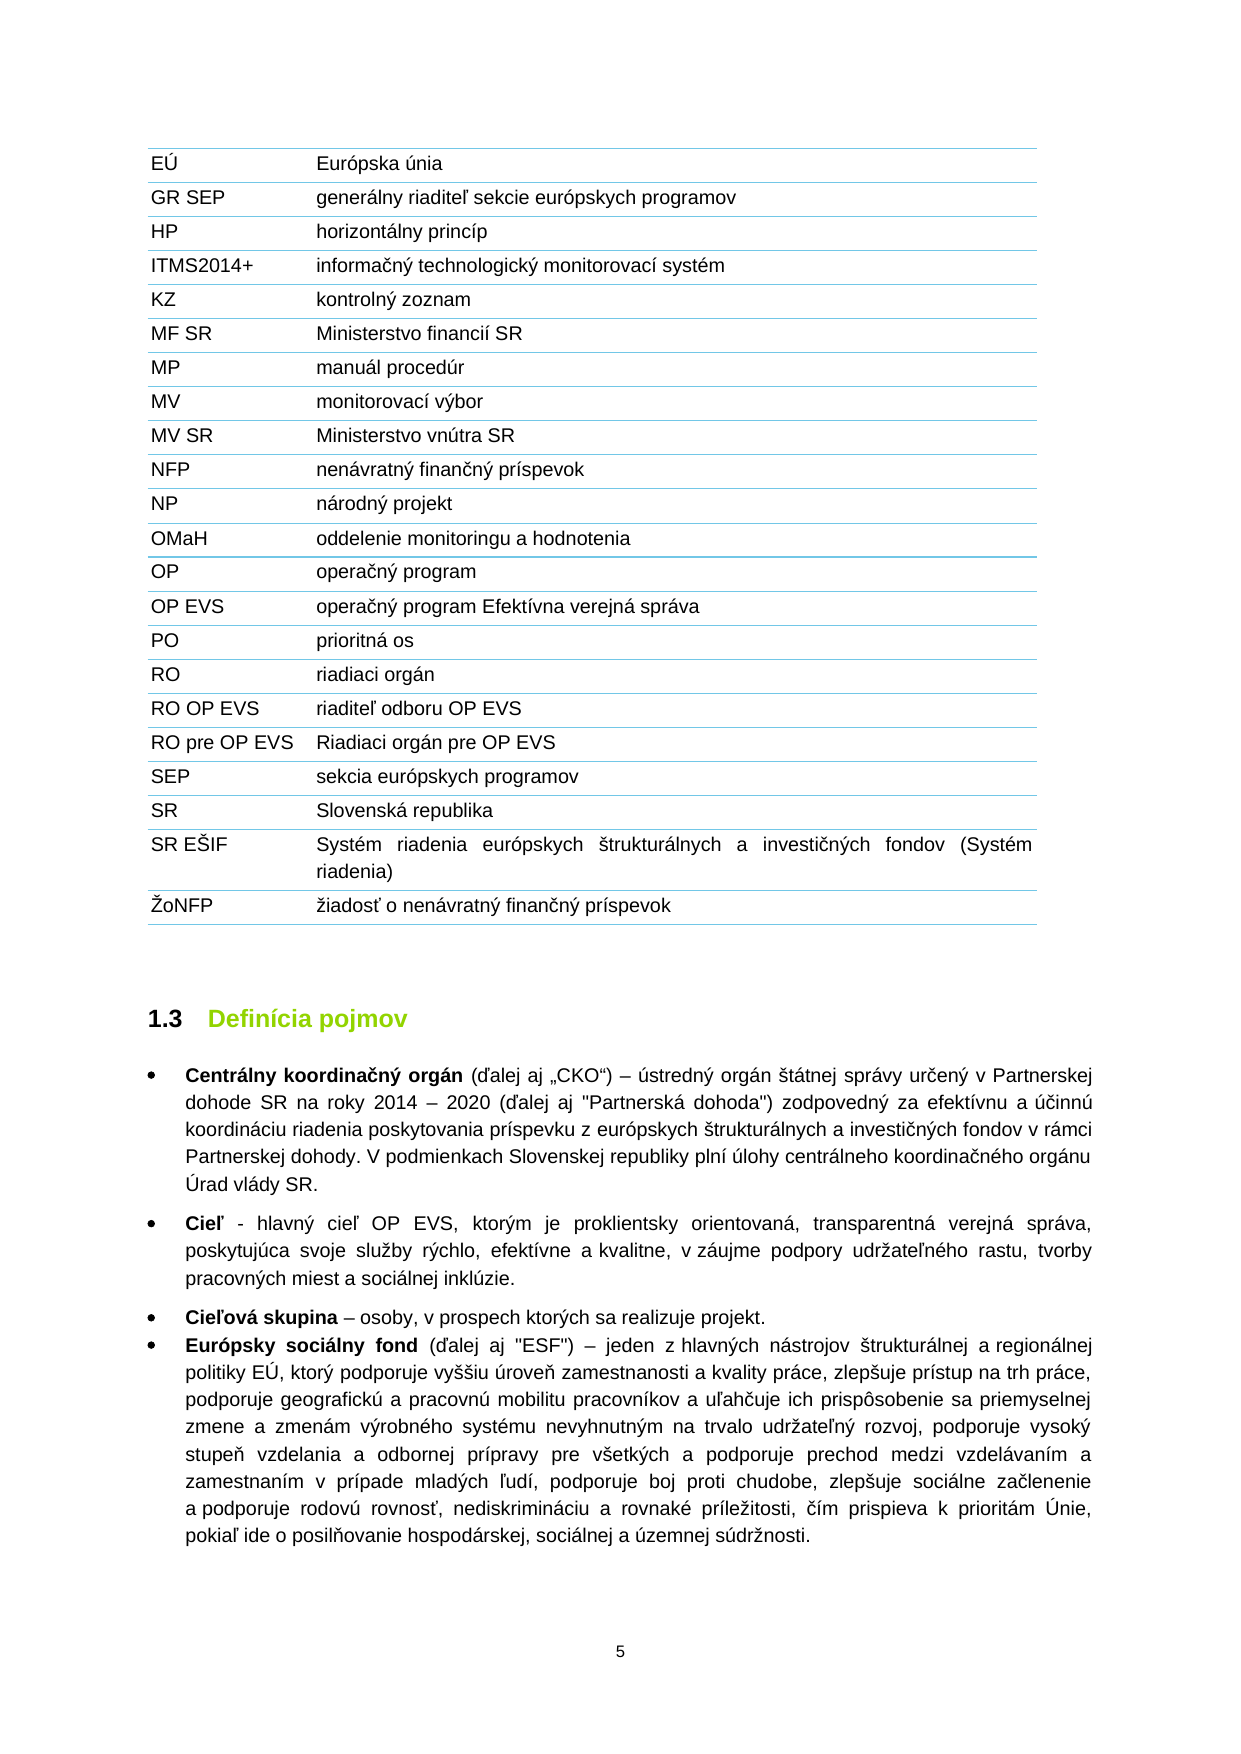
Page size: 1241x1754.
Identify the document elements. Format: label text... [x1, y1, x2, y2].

table_cell NP [148, 489, 313, 522]
table_cell SEP [148, 762, 313, 795]
list Cieľ - hlavný cieľ OP EVS, ktorým je proklientsky orientovaná, transparentná verejná správa, poskytujúca svoje služby rýchlo, efektívne a kvalitne, v záujme podpory udržateľného rastu, tvorby pracovných miest a sociálnej inklúzie. [148, 1212, 1092, 1289]
table_cell monitorovací výbor [313, 387, 1037, 420]
table_cell GR SEP [148, 183, 313, 216]
table_cell OP [148, 558, 313, 591]
table_cell žiadosť o nenávratný finančný príspevok [313, 891, 1037, 924]
table_cell MP [148, 353, 313, 386]
list Centrálny koordinačný orgán (ďalej aj „CKO“) – ústredný orgán štátnej správy určený v Partnerskej dohode SR na roky 2014 – 2020 (ďalej aj "Partnerská dohoda") zodpovedný za efektívnu a účinnú koordináciu riadenia poskytovania príspevku z európskych štrukturálnych a investičných fondov v rámci Partnerskej dohody. V podmienkach Slovenskej republiky plní úlohy centrálneho koordinačného orgánu Úrad vlády SR. [148, 1063, 1092, 1195]
table_cell oddelenie monitoringu a hodnotenia [313, 524, 1037, 556]
table_cell MF SR [148, 319, 313, 352]
table_cell OMaH [148, 524, 313, 556]
list Cieľová skupina – osoby, v prospech ktorých sa realizuje projekt. [148, 1306, 1092, 1329]
table_cell Európska únia [313, 149, 1037, 182]
table_cell SR [148, 796, 313, 829]
table_cell Slovenská republika [313, 796, 1037, 829]
table_cell MV [148, 387, 313, 420]
table_cell Ministerstvo financií SR [313, 319, 1037, 352]
table_cell riadiaci orgán [313, 660, 1037, 693]
table_cell národný projekt [313, 489, 1037, 522]
table_cell RO pre OP EVS [148, 728, 313, 761]
table_cell generálny riaditeľ sekcie európskych programov [313, 183, 1037, 216]
table_cell Riadiaci orgán pre OP EVS [313, 728, 1037, 761]
table_cell riaditeľ odboru OP EVS [313, 694, 1037, 727]
table_cell operačný program [313, 558, 1037, 591]
table_cell HP [148, 217, 313, 250]
table_cell SR EŠIF [148, 830, 313, 890]
table_cell horizontálny princíp [313, 217, 1037, 250]
table_cell RO OP EVS [148, 694, 313, 727]
table_cell MV SR [148, 421, 313, 454]
table_cell nenávratný finančný príspevok [313, 455, 1037, 488]
table_cell KZ [148, 285, 313, 318]
table_cell manuál procedúr [313, 353, 1037, 386]
table_cell RO [148, 660, 313, 693]
table_cell Systém riadenia európskych štrukturálnych a investičných fondov (Systém riadenia) [313, 830, 1037, 890]
table_cell Ministerstvo vnútra SR [313, 421, 1037, 454]
subtitle Definícia pojmov [148, 1004, 1092, 1033]
table_cell PO [148, 626, 313, 659]
table_cell NFP [148, 455, 313, 488]
table_cell ITMS2014+ [148, 251, 313, 284]
table_cell EÚ [148, 149, 313, 182]
table_cell informačný technologický monitorovací systém [313, 251, 1037, 284]
table_cell OP EVS [148, 592, 313, 624]
table_cell prioritná os [313, 626, 1037, 659]
table_cell ŽoNFP [148, 891, 313, 924]
table_cell operačný program Efektívna verejná správa [313, 592, 1037, 624]
list Európsky sociálny fond (ďalej aj "ESF") – jeden z hlavných nástrojov štrukturálnej a regionálnej politiky EÚ, ktorý podporuje vyššiu úroveň zamestnanosti a kvality práce, zlepšuje prístup na trh práce, podporuje geografickú a pracovnú mobilitu pracovníkov a uľahčuje ich prispôsobenie sa priemyselnej zmene a zmenám výrobného systému nevyhnutným na trvalo udržateľný rozvoj, podporuje vysoký stupeň vzdelania a odbornej prípravy pre všetkých a podporuje prechod medzi vzdelávaním a zamestnaním v prípade mladých ľudí, podporuje boj proti chudobe, zlepšuje sociálne začlenenie a podporuje rodovú rovnosť, nediskrimináciu a rovnaké príležitosti, čím prispieva k prioritám Únie, pokiaľ ide o posilňovanie hospodárskej, sociálnej a územnej súdržnosti. [148, 1333, 1092, 1547]
table_cell sekcia európskych programov [313, 762, 1037, 795]
table_cell kontrolný zoznam [313, 285, 1037, 318]
